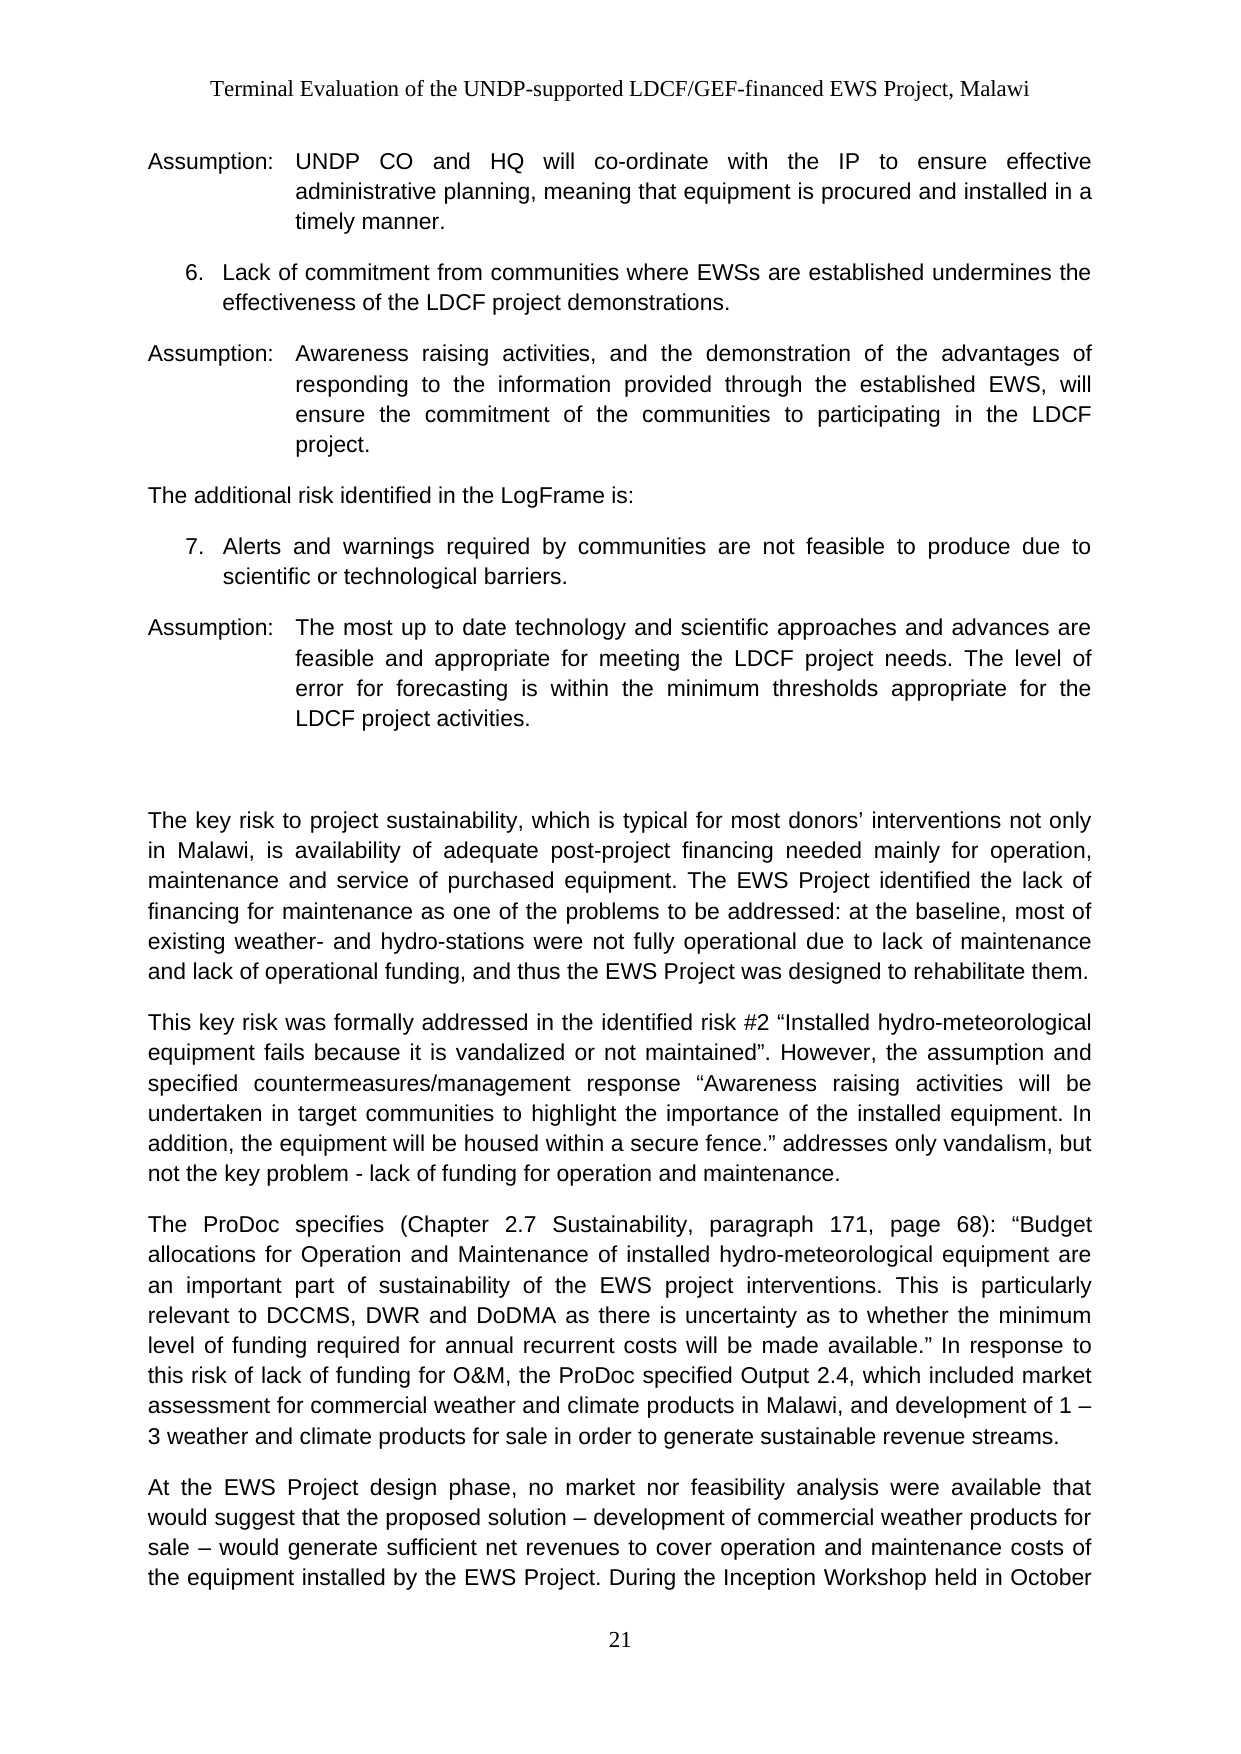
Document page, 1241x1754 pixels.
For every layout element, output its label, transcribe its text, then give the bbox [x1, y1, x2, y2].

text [148, 1474, 1092, 1591]
text This key risk was formally addressed in the identified risk #2 “Installed hydro-meteorological equipment fails because it is vandalized or not maintained”. However, the assumption and specified countermeasures/management response “Awareness raising activities will be undertaken in target communities to highlight the importance of the installed equipment. In addition, the equipment will be housed within a secure fence.” addresses only vandalism, but not the key problem - lack of funding for operation and maintenance. [148, 1009, 1092, 1187]
text Assumption: Awareness raising activities, and the demonstration of the advantages of responding to the information provided through the established EWS, will ensure the commitment of the communities to participating in the LDCF project. [148, 340, 1092, 457]
text The key risk to project sustainability, which is typical for most donors’ interventions not only in Malawi, is availability of adequate post-project financing needed mainly for operation, maintenance and service of purchased equipment. The EWS Project identified the lack of financing for maintenance as one of the problems to be addressed: at the baseline, most of existing weather- and hydro-stations were not fully operational due to lack of maintenance and lack of operational funding, and thus the EWS Project was designed to rehabilitate them. [148, 807, 1092, 984]
list Lack of commitment from communities where EWSs are established undermines the effectiveness of the LDCF project demonstrations. [185, 259, 1092, 316]
text The ProDoc specifies (Chapter 2.7 Sustainability, paragraph 171, page 68): “Budget allocations for Operation and Maintenance of installed hydro-meteorological equipment are an important part of sustainability of the EWS project interventions. This is particularly relevant to DCCMS, DWR and DoDMA as there is uncertainty as to whether the minimum level of funding required for annual recurrent costs will be made available.” In response to this risk of lack of funding for O&M, the ProDoc specified Output 2.4, which included market assessment for commercial weather and climate products in Malawi, and development of 1 – 3 weather and climate products for sale in order to generate sustainable revenue streams. [148, 1211, 1092, 1449]
text Assumption: The most up to date technology and scientific approaches and advances are feasible and appropriate for meeting the LDCF project needs. The level of error for forecasting is within the minimum thresholds appropriate for the LDCF project activities. [148, 614, 1092, 731]
list Alerts and warnings required by communities are not feasible to produce due to scientific or technological barriers. [185, 533, 1092, 590]
text Assumption: UNDP CO and HQ will co-ordinate with the IP to ensure effective administrative planning, meaning that equipment is procured and installed in a timely manner. [148, 148, 1092, 234]
text The additional risk identified in the LogFrame is: [148, 482, 1092, 508]
